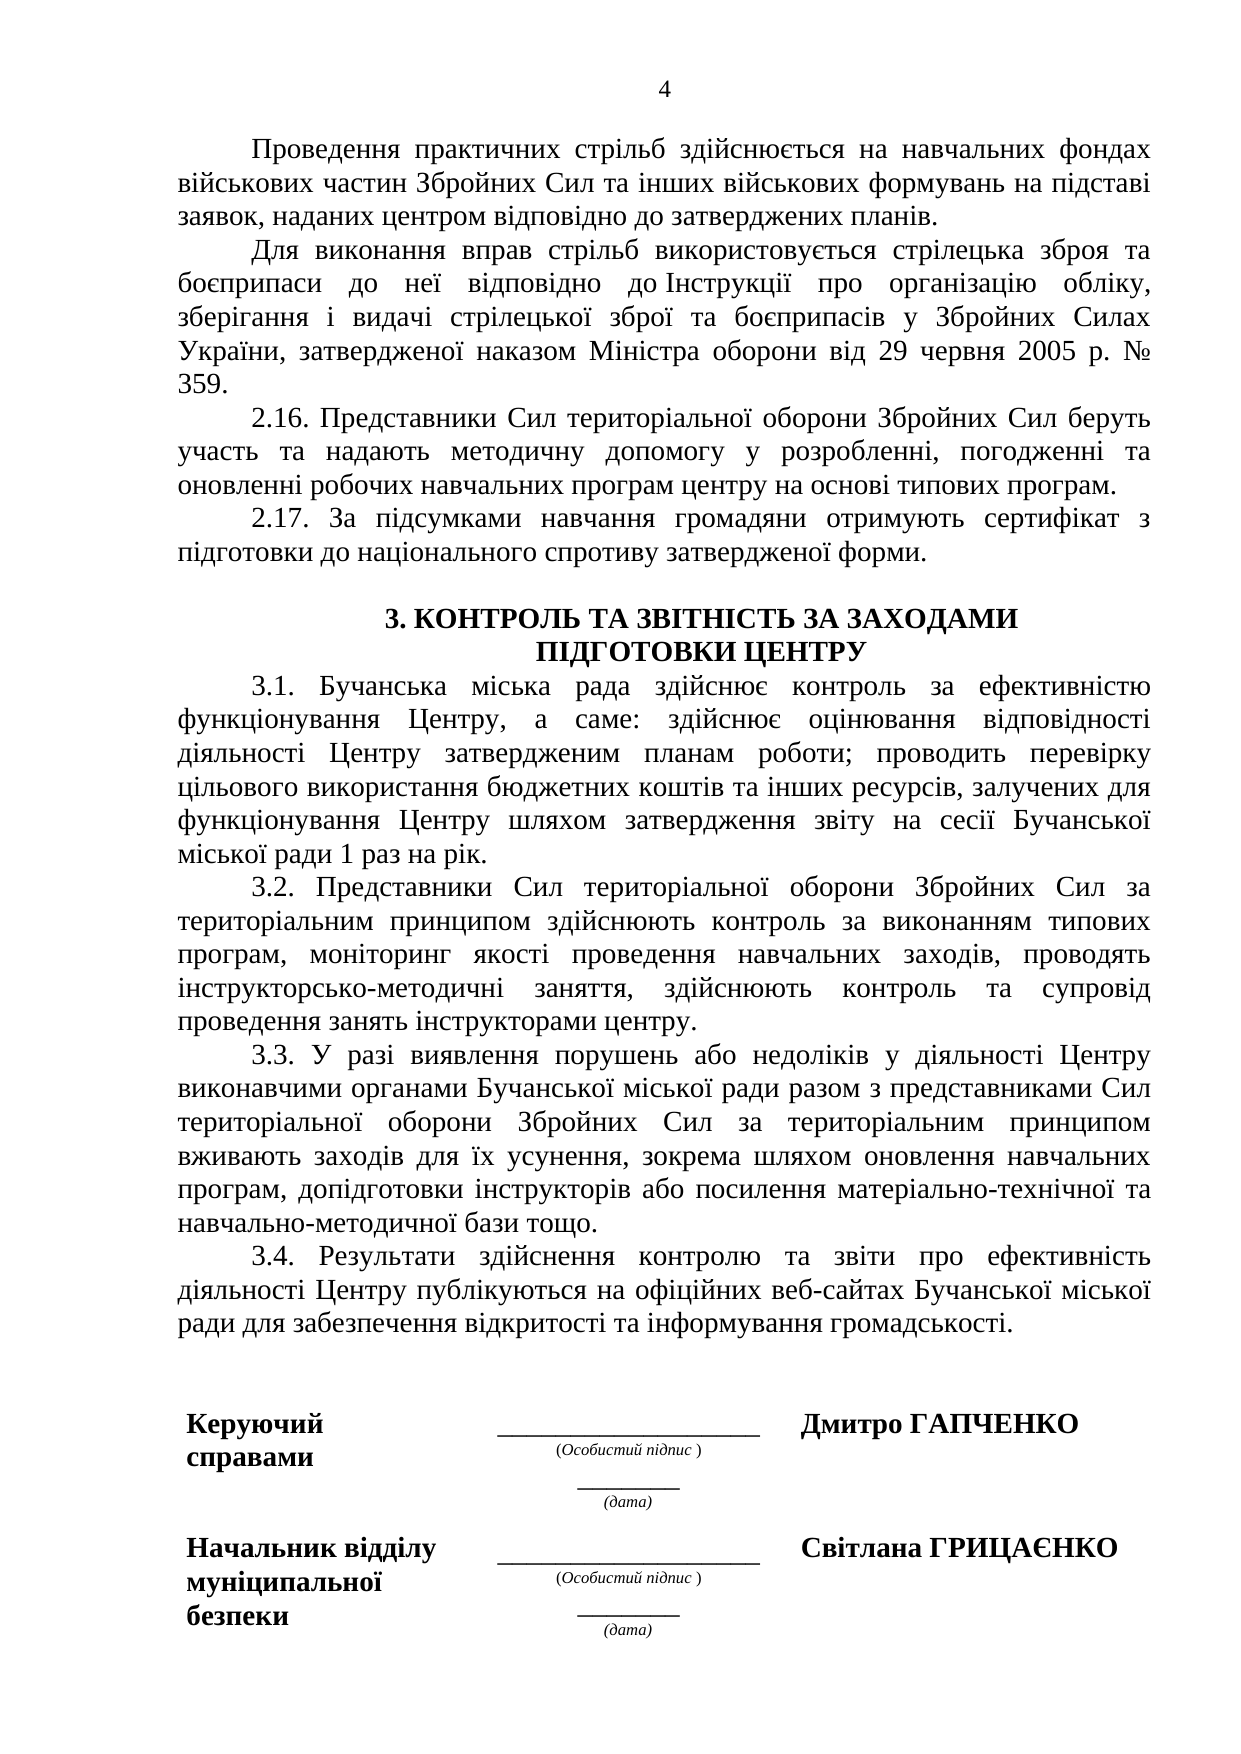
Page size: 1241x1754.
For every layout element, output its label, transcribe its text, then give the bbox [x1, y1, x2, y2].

table_header Керуючий справами [175, 1339, 468, 1531]
text 3. КОНТРОЛЬ ТА ЗВІТНІСТЬ ЗА ЗАХОДАМИ [177, 601, 1152, 634]
table_header __________________ (Особистий підпис ) _______ (дата) [468, 1339, 789, 1531]
text ПІДГОТОВКИ ЦЕНТРУ [177, 634, 1152, 668]
text 3.3. У разі виявлення порушень або недоліків у діяльності Центру виконавчими органами Бучанської міської ради разом з представниками Сил територіальної оборони Збройних Сил за територіальним принципом вживають заходів для їх усунення, зокрема шляхом оновлення навчальних програм, допідготовки інструкторів або посилення матеріально-технічної та навчально-методичної бази тощо. [177, 1037, 1152, 1238]
table_cell __________________ (Особистий підпис ) _______ (дата) [468, 1531, 789, 1643]
table_header Дмитро ГАПЧЕНКО [789, 1339, 1154, 1531]
text Для виконання вправ стрільб використовується стрілецька зброя та боєприпаси до неї відповідно до Інструкції про організацію обліку, зберігання і видачі стрілецької зброї та боєприпасів у Збройних Силах України, затвердженої наказом Міністра оборони від 29 червня 2005 р. № 359. [177, 232, 1152, 400]
text 2.16. Представники Сил територіальної оборони Збройних Сил беруть участь та надають методичну допомогу у розробленні, погодженні та оновленні робочих навчальних програм центру на основі типових програм. [177, 400, 1152, 500]
table_cell Світлана ГРИЦАЄНКО [789, 1531, 1154, 1643]
text Проведення практичних стрільб здійснюється на навчальних фондах військових частин Збройних Сил та інших військових формувань на підставі заявок, наданих центром відповідно до затверджених планів. [177, 131, 1152, 232]
text 3.1. Бучанська міська рада здійснює контроль за ефективністю функціонування Центру, а саме: здійснює оцінювання відповідності діяльності Центру затвердженим планам роботи; проводить перевірку цільового використання бюджетних коштів та інших ресурсів, залучених для функціонування Центру шляхом затвердження звіту на сесії Бучанської міської ради 1 раз на рік. [177, 668, 1152, 869]
table_cell Начальник відділу муніципальної безпеки [175, 1531, 468, 1643]
text 3.4. Результати здійснення контролю та звіти про ефективність діяльності Центру публікуються на офіційних веб-сайтах Бучанської міської ради для забезпечення відкритості та інформування громадськості. [177, 1238, 1152, 1339]
text 2.17. За підсумками навчання громадяни отримують сертифікат з підготовки до національного спротиву затвердженої форми. [177, 500, 1152, 567]
text 3.2. Представники Сил територіальної оборони Збройних Сил за територіальним принципом здійснюють контроль за виконанням типових програм, моніторинг якості проведення навчальних заходів, проводять інструкторсько-методичні заняття, здійснюють контроль та супровід проведення занять інструкторами центру. [177, 869, 1152, 1037]
